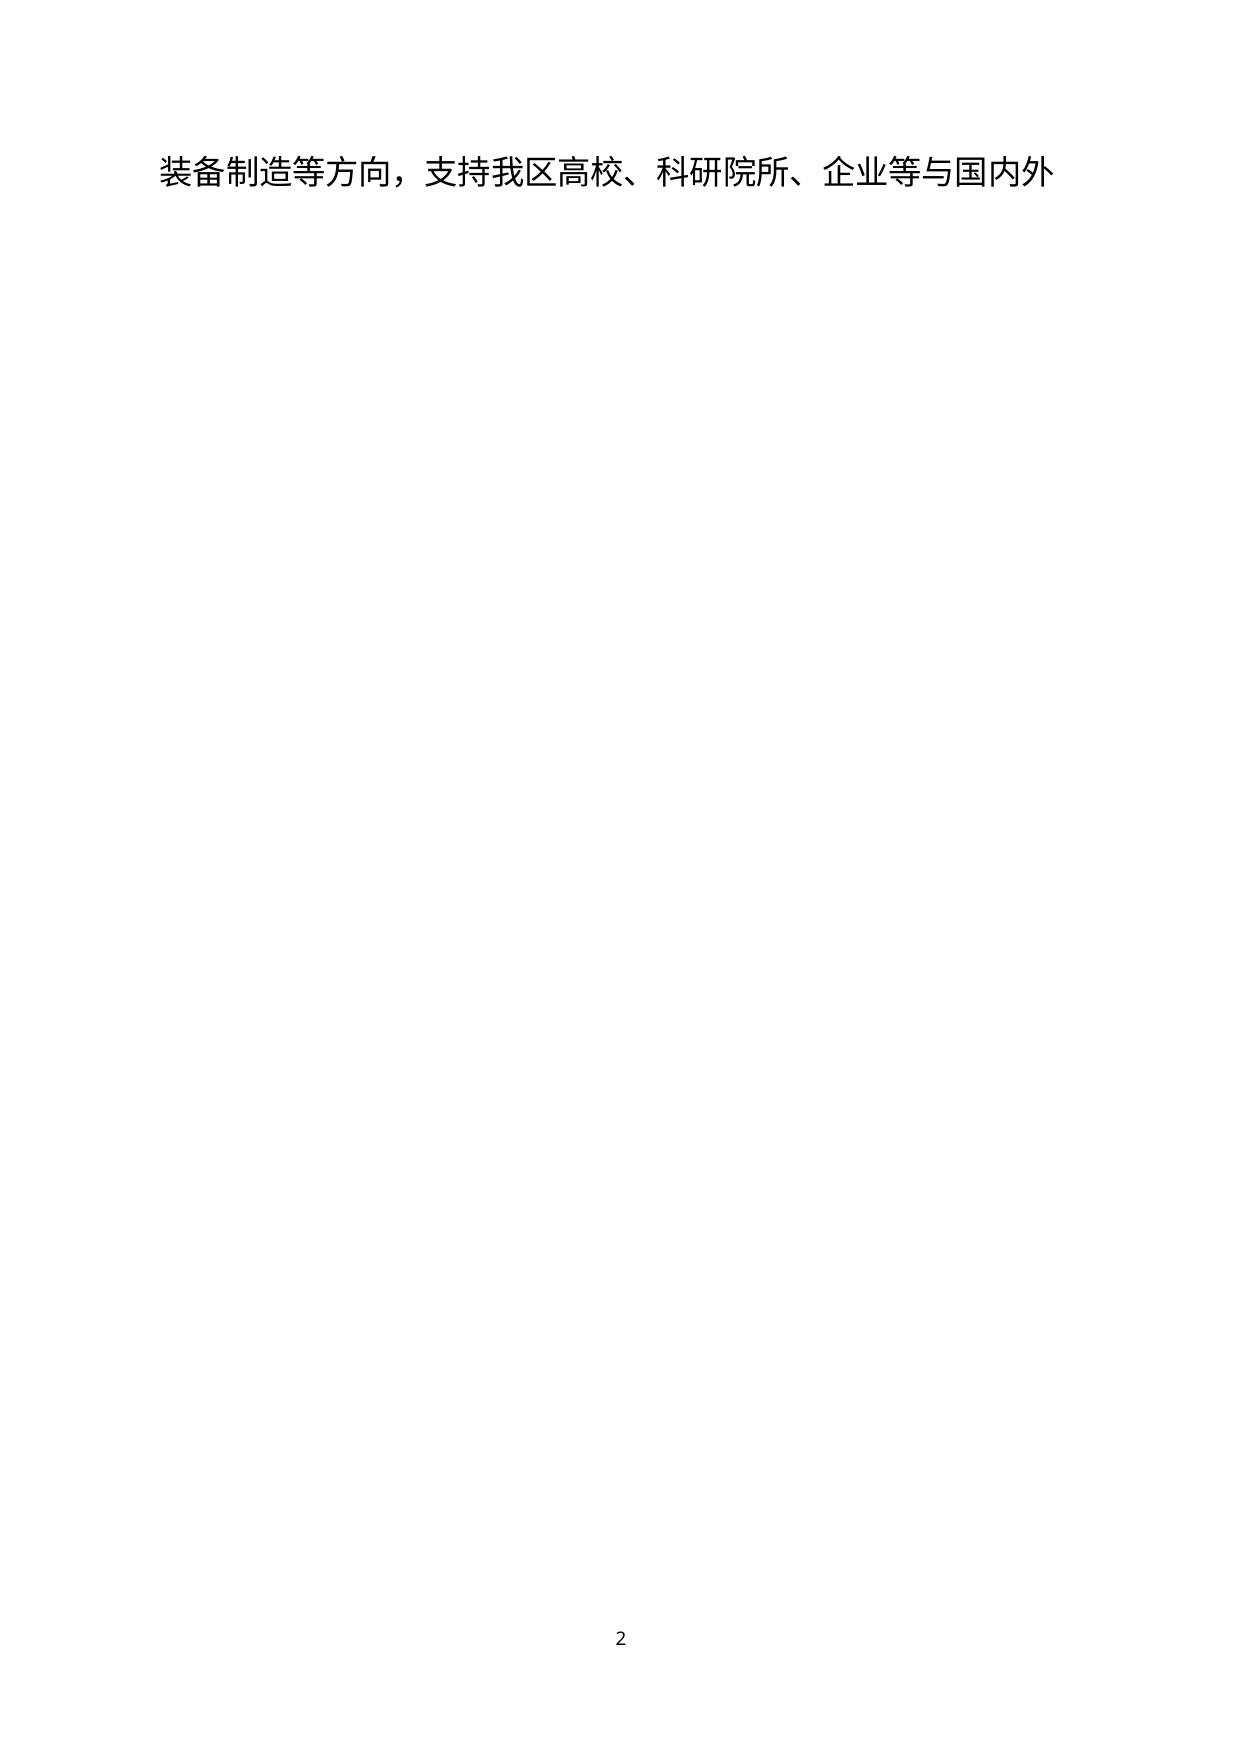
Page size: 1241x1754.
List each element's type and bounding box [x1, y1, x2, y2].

text [159, 146, 1093, 194]
